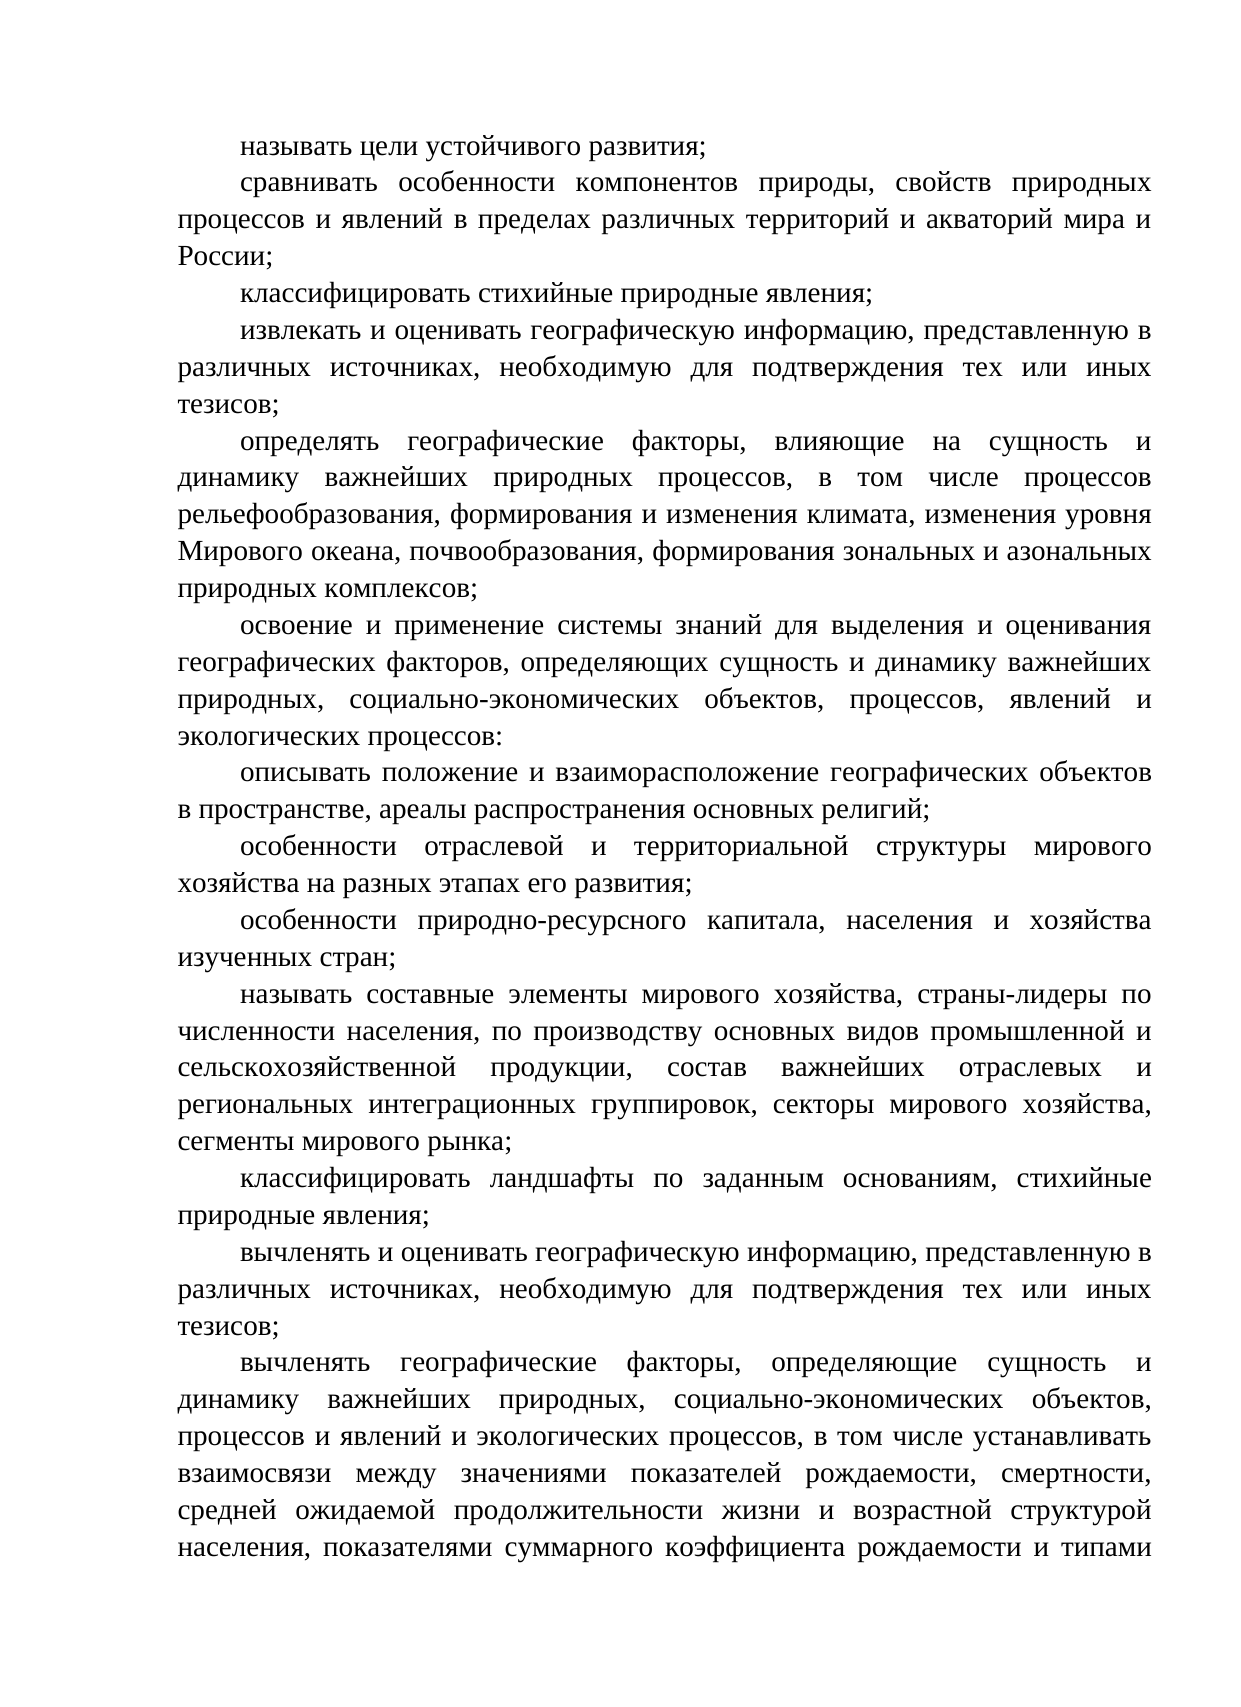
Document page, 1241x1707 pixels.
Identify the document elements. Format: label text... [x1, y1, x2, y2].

text классифицировать ландшафты по заданным основаниям, стихийные природные явления; [177, 1160, 1152, 1231]
text сравнивать особенности компонентов природы, свойств природных процессов и явлений в пределах различных территорий и акваторий мира и России; [177, 164, 1152, 272]
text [177, 1344, 1152, 1562]
text вычленять и оценивать географическую информацию, представленную в различных источниках, необходимую для подтверждения тех или иных тезисов; [177, 1234, 1152, 1341]
text определять географические факторы, влияющие на сущность и динамику важнейших природных процессов, в том числе процессов рельефообразования, формирования и изменения климата, изменения уровня Мирового океана, почвообразования, формирования зональных и азональных природных комплексов; [177, 423, 1152, 604]
text описывать положение и взаиморасположение географических объектов в пространстве, ареалы распространения основных религий; [177, 754, 1152, 825]
text называть составные элементы мирового хозяйства, страны-лидеры по численности населения, по производству основных видов промышленной и сельскохозяйственной продукции, состав важнейших отраслевых и региональных интеграционных группировок, секторы мирового хозяйства, сегменты мирового рынка; [177, 976, 1152, 1157]
text особенности отраслевой и территориальной структуры мирового хозяйства на разных этапах его развития; [177, 828, 1152, 899]
text освоение и применение системы знаний для выделения и оценивания географических факторов, определяющих сущность и динамику важнейших природных, социально-экономических объектов, процессов, явлений и экологических процессов: [177, 607, 1152, 751]
text называть цели устойчивого развития; [177, 128, 1152, 161]
text особенности природно-ресурсного капитала, населения и хозяйства изученных стран; [177, 902, 1152, 972]
text извлекать и оценивать географическую информацию, представленную в различных источниках, необходимую для подтверждения тех или иных тезисов; [177, 312, 1152, 419]
text классифицировать стихийные природные явления; [177, 275, 1152, 309]
